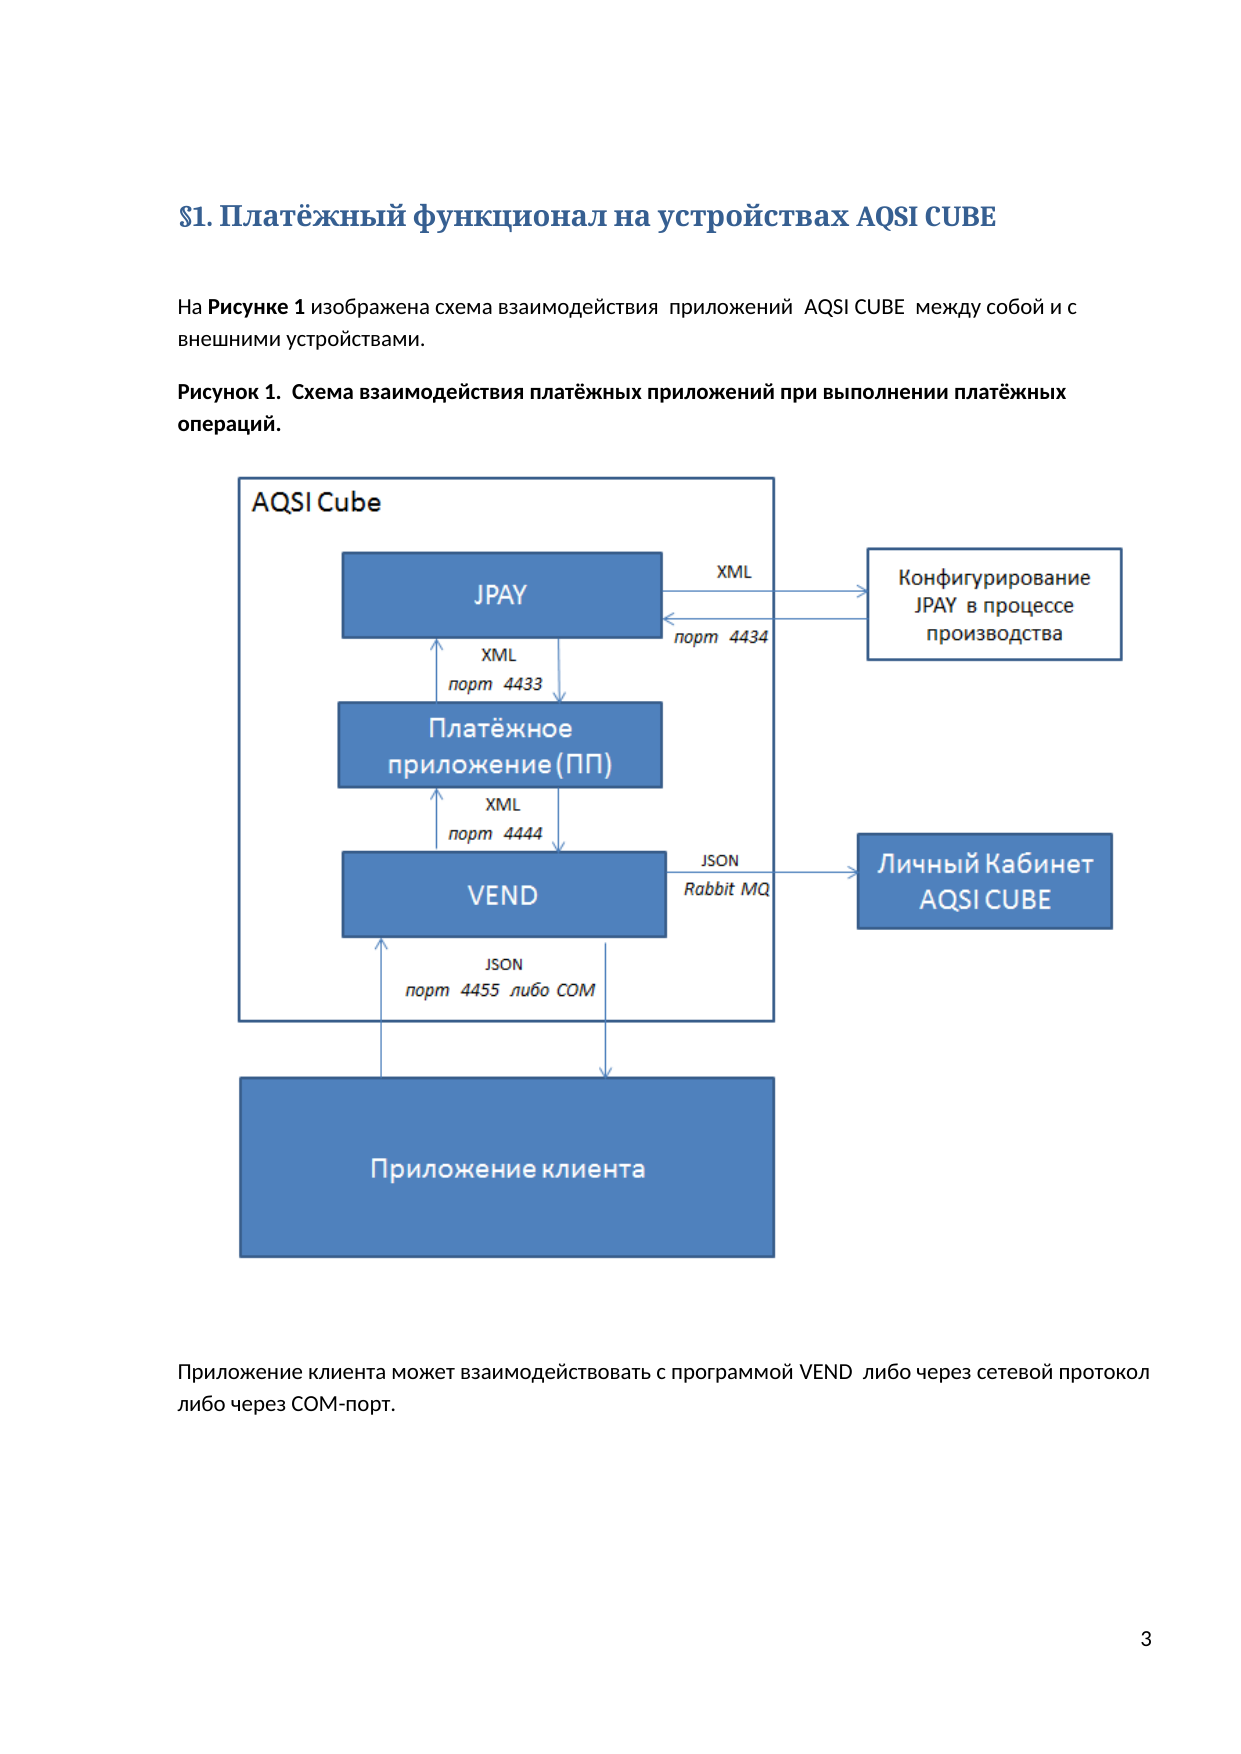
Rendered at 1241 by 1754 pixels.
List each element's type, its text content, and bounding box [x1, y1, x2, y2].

text Рисунок 1. Схема взаимодействия платёжных приложений при выполнении платёжных операций. [177, 377, 1152, 441]
text На Рисунке 1 изображена схема взаимодействия приложений AQSI CUBE между собой и с внешними устройствами. [177, 292, 1152, 352]
picture [177, 441, 1152, 1279]
text Приложение клиента может взаимодействовать с программой VEND либо через сетевой протокол либо через COM-порт. [177, 1357, 1152, 1417]
subtitle §1. Платёжный функционал на устройствах AQSI CUBE [177, 200, 1152, 234]
